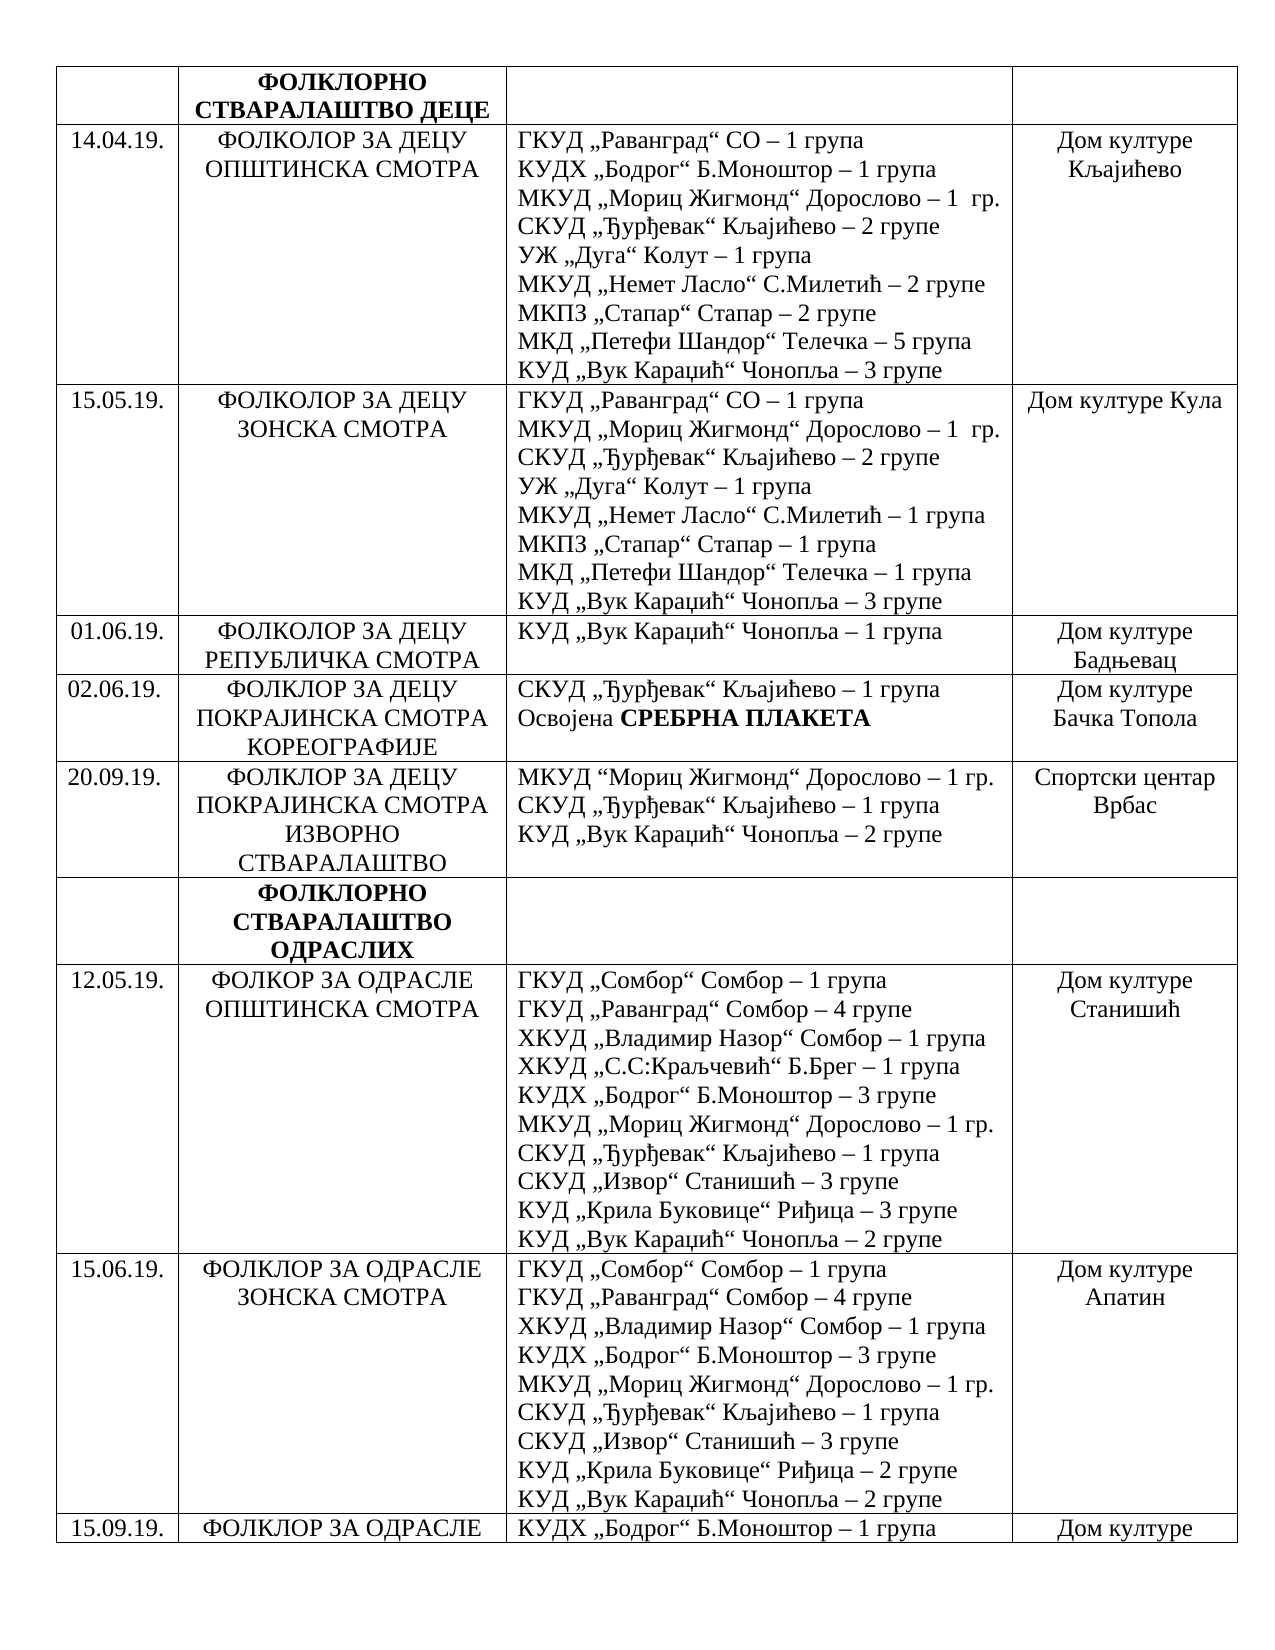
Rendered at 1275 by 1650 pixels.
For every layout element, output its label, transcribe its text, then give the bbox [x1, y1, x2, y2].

table_cell Дом културе Кула [1013, 385, 1237, 615]
table_cell ФОЛКОЛОР ЗА ДЕЦУ РЕПУБЛИЧКА СМОТРА [179, 616, 506, 673]
table_cell ФОЛКЛОР ЗА ДЕЦУ ПОКРАЈИНСКА СМОТРА КОРЕОГРАФИЈЕ [179, 675, 506, 761]
table_cell 15.09.19. [57, 1514, 178, 1542]
table_cell [57, 67, 178, 124]
table_cell 02.06.19. [57, 675, 178, 761]
table_cell [1013, 67, 1237, 124]
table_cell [507, 1514, 1012, 1542]
table_cell 12.05.19. [57, 965, 178, 1253]
table_cell 14.04.19. [57, 125, 178, 384]
table_cell Спортски центар Врбас [1013, 762, 1237, 877]
table_cell 01.06.19. [57, 616, 178, 673]
table_cell [507, 878, 1012, 964]
table_cell Дом културе Бачка Топола [1013, 675, 1237, 761]
table_cell МКУД “Мориц Жигмонд“ Дорослово – 1 гр. СКУД „Ђурђевак“ Кљајићево – 1 група КУД „Вук Караџић“ Чонопља – 2 групе [507, 762, 1012, 877]
table_cell [1013, 878, 1237, 964]
table_cell ГКУД „Раванград“ СО – 1 група КУДХ „Бодрог“ Б.Моноштор – 1 група МКУД „Мориц Жигмонд“ Дорослово – 1 гр. СКУД „Ђурђевак“ Кљајићево – 2 групе УЖ „Дуга“ Колут – 1 група МКУД „Немет Ласло“ С.Милетић – 2 групе МКПЗ „Стапар“ Стапар – 2 групе МКД „Петефи Шандор“ Телечка – 5 група КУД „Вук Караџић“ Чонопља – 3 групе [507, 125, 1012, 384]
table_cell СКУД „Ђурђевак“ Кљајићево – 1 група Освојена СРЕБРНА ПЛАКЕТА [507, 675, 1012, 761]
table_cell ФОЛКОЛОР ЗА ДЕЦУ ЗОНСКА СМОТРА [179, 385, 506, 615]
table_cell ФОЛКОР ЗА ОДРАСЛЕ ОПШТИНСКА СМОТРА [179, 965, 506, 1253]
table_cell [179, 1514, 506, 1542]
table_cell [57, 878, 178, 964]
table_cell Дом културе Станишић [1013, 965, 1237, 1253]
table_cell Дом културе Бадњевац [1013, 616, 1237, 673]
table_cell ФОЛКЛОР ЗА ДЕЦУ ПОКРАЈИНСКА СМОТРА ИЗВОРНО СТВАРАЛАШТВО [179, 762, 506, 877]
table_cell ФОЛКЛОР ЗА ОДРАСЛЕ ЗОНСКА СМОТРА [179, 1254, 506, 1512]
table_cell КУД „Вук Караџић“ Чонопља – 1 група [507, 616, 1012, 673]
table_cell Дом културе Кљајићево [1013, 125, 1237, 384]
table_cell Дом културе Апатин [1013, 1254, 1237, 1512]
table_cell 15.06.19. [57, 1254, 178, 1512]
table_cell ФОЛКЛОРНО СТВАРАЛАШТВО ДЕЦЕ [179, 67, 506, 124]
table_cell [507, 67, 1012, 124]
table_cell ГКУД „Сомбор“ Сомбор – 1 група ГКУД „Раванград“ Сомбор – 4 групе ХКУД „Владимир Назор“ Сомбор – 1 група ХКУД „С.С:Краљчевић“ Б.Брег – 1 група КУДХ „Бодрог“ Б.Моноштор – 3 групе МКУД „Мориц Жигмонд“ Дорослово – 1 гр. СКУД „Ђурђевак“ Кљајићево – 1 група СКУД „Извор“ Станишић – 3 групе КУД „Крила Буковице“ Риђица – 3 групе КУД „Вук Караџић“ Чонопља – 2 групе [507, 965, 1012, 1253]
table_cell ГКУД „Раванград“ СО – 1 група МКУД „Мориц Жигмонд“ Дорослово – 1 гр. СКУД „Ђурђевак“ Кљајићево – 2 групе УЖ „Дуга“ Колут – 1 група МКУД „Немет Ласло“ С.Милетић – 1 група МКПЗ „Стапар“ Стапар – 1 група МКД „Петефи Шандор“ Телечка – 1 група КУД „Вук Караџић“ Чонопља – 3 групе [507, 385, 1012, 615]
table_cell 20.09.19. [57, 762, 178, 877]
table_cell 15.05.19. [57, 385, 178, 615]
table_cell ФОЛКОЛОР ЗА ДЕЦУ ОПШТИНСКА СМОТРА [179, 125, 506, 384]
table_cell ГКУД „Сомбор“ Сомбор – 1 група ГКУД „Раванград“ Сомбор – 4 групе ХКУД „Владимир Назор“ Сомбор – 1 група КУДХ „Бодрог“ Б.Моноштор – 3 групе МКУД „Мориц Жигмонд“ Дорослово – 1 гр. СКУД „Ђурђевак“ Кљајићево – 1 група СКУД „Извор“ Станишић – 3 групе КУД „Крила Буковице“ Риђица – 2 групе КУД „Вук Караџић“ Чонопља – 2 групе [507, 1254, 1012, 1512]
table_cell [1013, 1514, 1237, 1542]
table_cell ФОЛКЛОРНО СТВАРАЛАШТВО ОДРАСЛИХ [179, 878, 506, 964]
